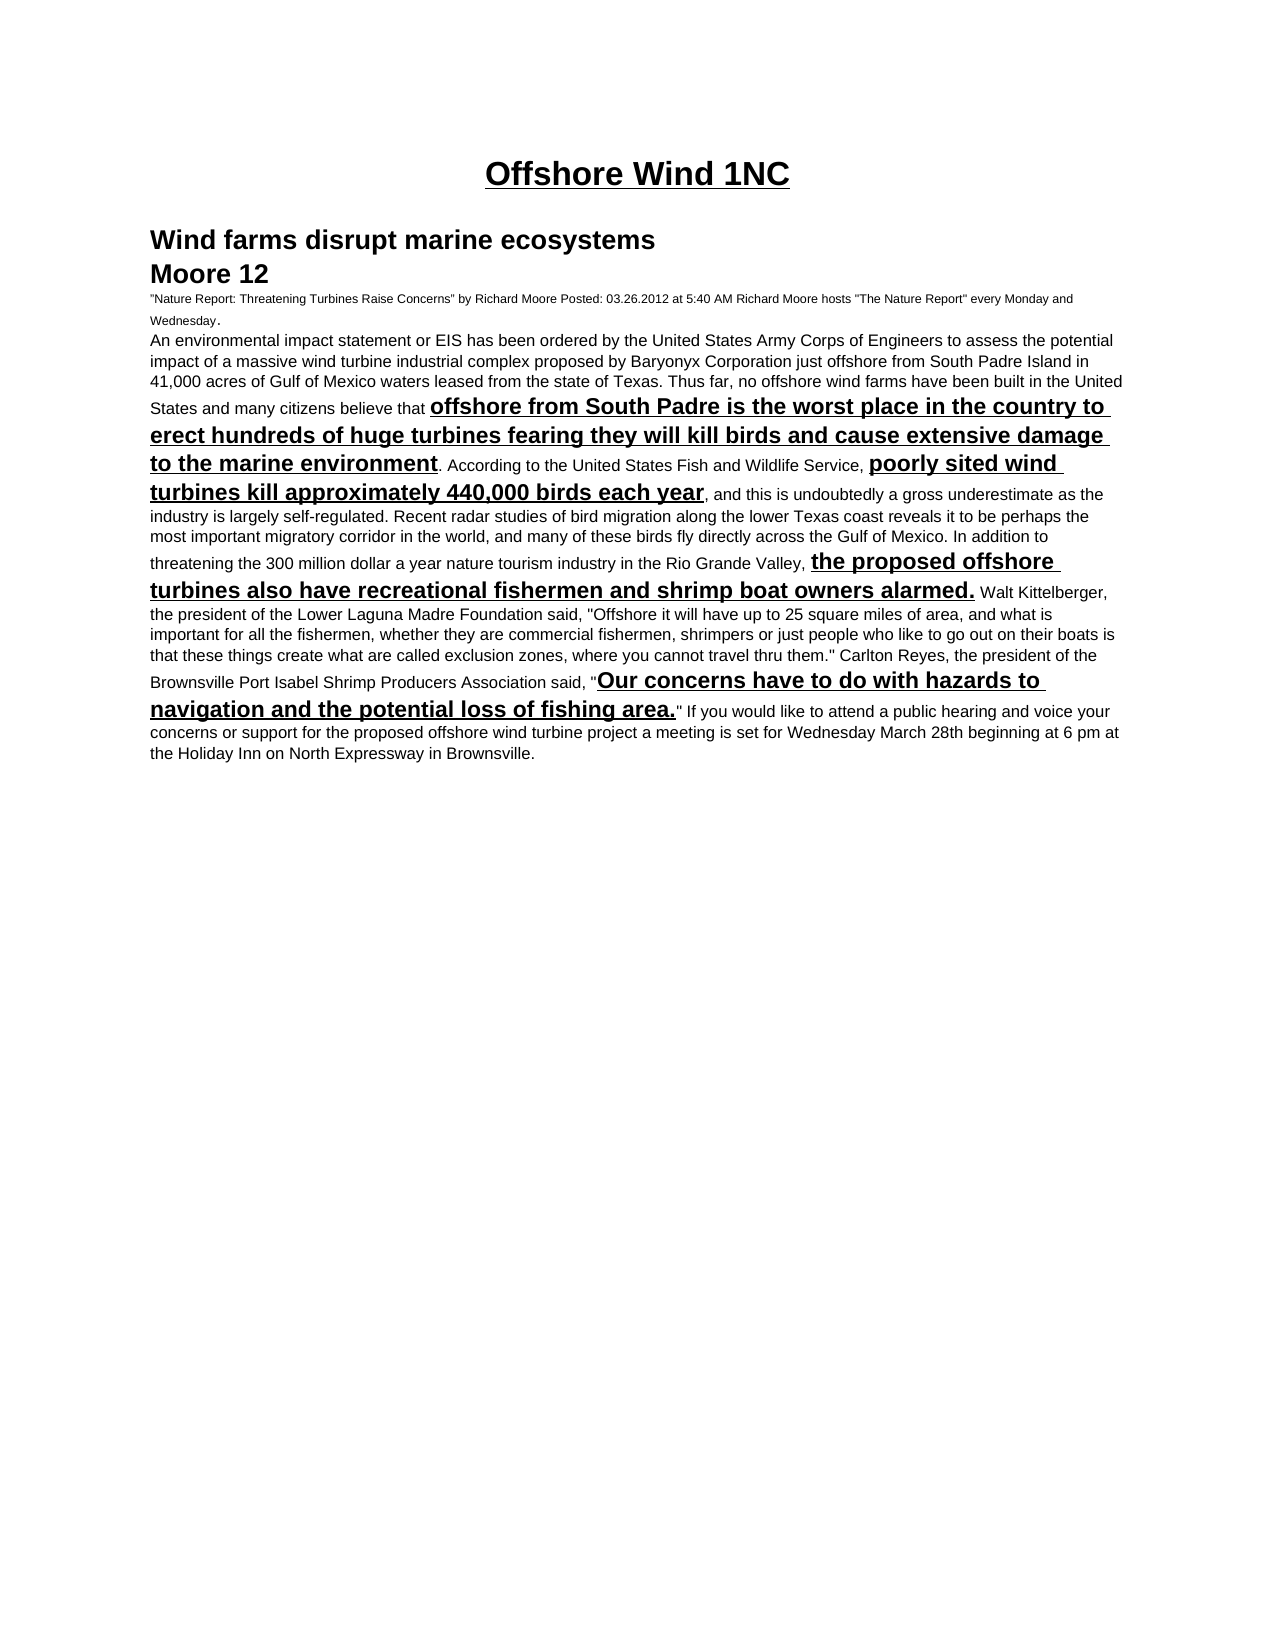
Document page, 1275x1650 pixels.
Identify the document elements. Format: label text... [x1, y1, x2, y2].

text An environmental impact statement or EIS has been ordered by the United States Army Corps of Engineers to assess the potential impact of a massive wind turbine industrial complex proposed by Baryonyx Corporation just offshore from South Padre Island in 41,000 acres of Gulf of Mexico waters leased from the state of Texas. Thus far, no offshore wind farms have been built in the United States and many citizens believe that offshore from South Padre is the worst place in the country to erect hundreds of huge turbines fearing they will kill birds and cause extensive damage to the marine environment. According to the United States Fish and Wildlife Service, poorly sited wind turbines kill approximately 440,000 birds each year, and this is undoubtedly a gross underestimate as the industry is largely self-regulated. Recent radar studies of bird migration along the lower Texas coast reveals it to be perhaps the most important migratory corridor in the world, and many of these birds fly directly across the Gulf of Mexico. In addition to threatening the 300 million dollar a year nature tourism industry in the Rio Grande Valley, the proposed offshore turbines also have recreational fishermen and shrimp boat owners alarmed. Walt Kittelberger, the president of the Lower Laguna Madre Foundation said, "Offshore it will have up to 25 square miles of area, and what is important for all the fishermen, whether they are commercial fishermen, shrimpers or just people who like to go out on their boats is that these things create what are called exclusion zones, where you cannot travel thru them." Carlton Reyes, the president of the Brownsville Port Isabel Shrimp Producers Association said, "Our concerns have to do with hazards to navigation and the potential loss of fishing area." If you would like to attend a public hearing and voice your concerns or support for the proposed offshore wind turbine project a meeting is set for Wednesday March 28th beginning at 6 pm at the Holiday Inn on North Expressway in Brownsville. [150, 331, 1125, 763]
text Wind farms disrupt marine ecosystems Moore 12 [150, 224, 1125, 289]
subtitle Offshore Wind 1NC [150, 154, 1125, 193]
text ”Nature Report: Threatening Turbines Raise Concerns” by Richard Moore Posted: 03.26.2012 at 5:40 AM Richard Moore hosts "The Nature Report" every Monday and Wednesday. [150, 292, 1125, 329]
